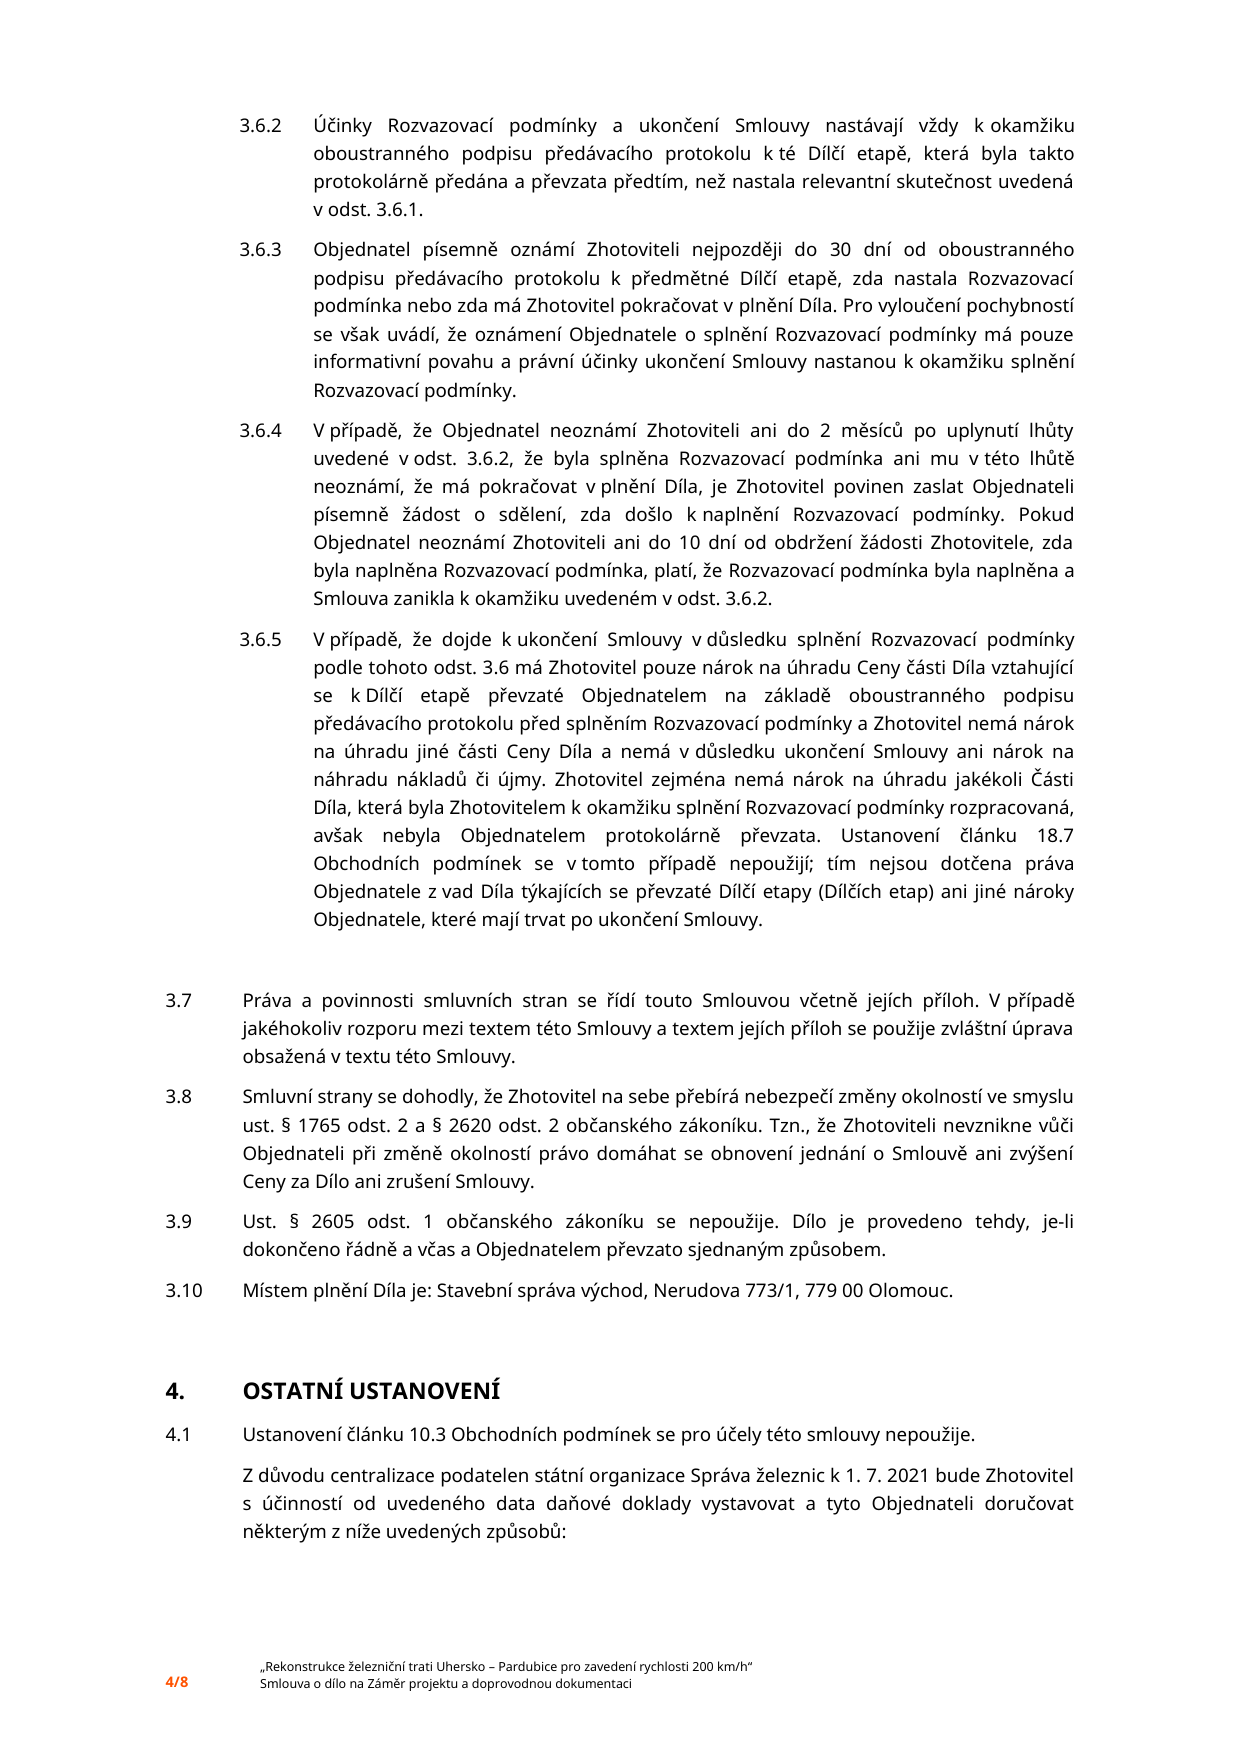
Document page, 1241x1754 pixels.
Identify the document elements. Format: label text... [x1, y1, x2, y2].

text Smluvní strany se dohodly, že Zhotovitel na sebe přebírá nebezpečí změny okolností ve smyslu ust. § 1765 odst. 2 a § 2620 odst. 2 občanského zákoníku. Tzn., že Zhotoviteli nevznikne vůči Objednateli při změně okolností právo domáhat se obnovení jednání o Smlouvě ani zvýšení Ceny za Dílo ani zrušení Smlouvy. [165, 1084, 1075, 1193]
text Ustanovení článku 10.3 Obchodních podmínek se pro účely této smlouvy nepoužije. [165, 1422, 1075, 1447]
text V případě, že Objednatel neoznámí Zhotoviteli ani do 2 měsíců po uplynutí lhůty uvedené v odst. 3.6.2, že byla splněna Rozvazovací podmínka ani mu v této lhůtě neoznámí, že má pokračovat v plnění Díla, je Zhotovitel povinen zaslat Objednateli písemně žádost o sdělení, zda došlo k naplnění Rozvazovací podmínky. Pokud Objednatel neoznámí Zhotoviteli ani do 10 dní od obdržení žádosti Zhotovitele, zda byla naplněna Rozvazovací podmínka, platí, že Rozvazovací podmínka byla naplněna a Smlouva zanikla k okamžiku uvedeném v odst. 3.6.2. [239, 417, 1075, 611]
text Ust. § 2605 odst. 1 občanského zákoníku se nepoužije. Dílo je provedeno tehdy, je-li dokončeno řádně a včas a Objednatelem převzato sjednaným způsobem. [165, 1208, 1075, 1262]
text V případě, že dojde k ukončení Smlouvy v důsledku splnění Rozvazovací podmínky podle tohoto odst. 3.6 má Zhotovitel pouze nárok na úhradu Ceny části Díla vztahující se k Dílčí etapě převzaté Objednatelem na základě oboustranného podpisu předávacího protokolu před splněním Rozvazovací podmínky a Zhotovitel nemá nárok na úhradu jiné části Ceny Díla a nemá v důsledku ukončení Smlouvy ani nárok na náhradu nákladů či újmy. Zhotovitel zejména nemá nárok na úhradu jakékoli Části Díla, která byla Zhotovitelem k okamžiku splnění Rozvazovací podmínky rozpracovaná, avšak nebyla Objednatelem protokolárně převzata. Ustanovení článku 18.7 Obchodních podmínek se v tomto případě nepoužijí; tím nejsou dotčena práva Objednatele z vad Díla týkajících se převzaté Dílčí etapy (Dílčích etap) ani jiné nároky Objednatele, které mají trvat po ukončení Smlouvy. [239, 626, 1075, 932]
text Účinky Rozvazovací podmínky a ukončení Smlouvy nastávají vždy k okamžiku oboustranného podpisu předávacího protokolu k té Dílčí etapě, která byla takto protokolárně předána a převzata předtím, než nastala relevantní skutečnost uvedená v odst. 3.6.1. [239, 112, 1075, 222]
text Místem plnění Díla je: Stavební správa východ, Nerudova 773/1, 779 00 Olomouc. [165, 1277, 1075, 1302]
list Z důvodu centralizace podatelen státní organizace Správa železnic k 1. 7. 2021 bude Zhotovitel s účinností od uvedeného data daňové doklady vystavovat a tyto Objednateli doručovat některým z níže uvedených způsobů: [242, 1462, 1075, 1544]
text Práva a povinnosti smluvních stran se řídí touto Smlouvou včetně jejích příloh. V případě jakéhokoliv rozporu mezi textem této Smlouvy a textem jejích příloh se použije zvláštní úprava obsažená v textu této Smlouvy. [165, 987, 1075, 1069]
text Objednatel písemně oznámí Zhotoviteli nejpozději do 30 dní od oboustranného podpisu předávacího protokolu k předmětné Dílčí etapě, zda nastala Rozvazovací podmínka nebo zda má Zhotovitel pokračovat v plnění Díla. Pro vyloučení pochybností se však uvádí, že oznámení Objednatele o splnění Rozvazovací podmínky má pouze informativní povahu a právní účinky ukončení Smlouvy nastanou k okamžiku splnění Rozvazovací podmínky. [239, 237, 1075, 402]
text OSTATNÍ USTANOVENÍ [165, 1375, 1075, 1406]
